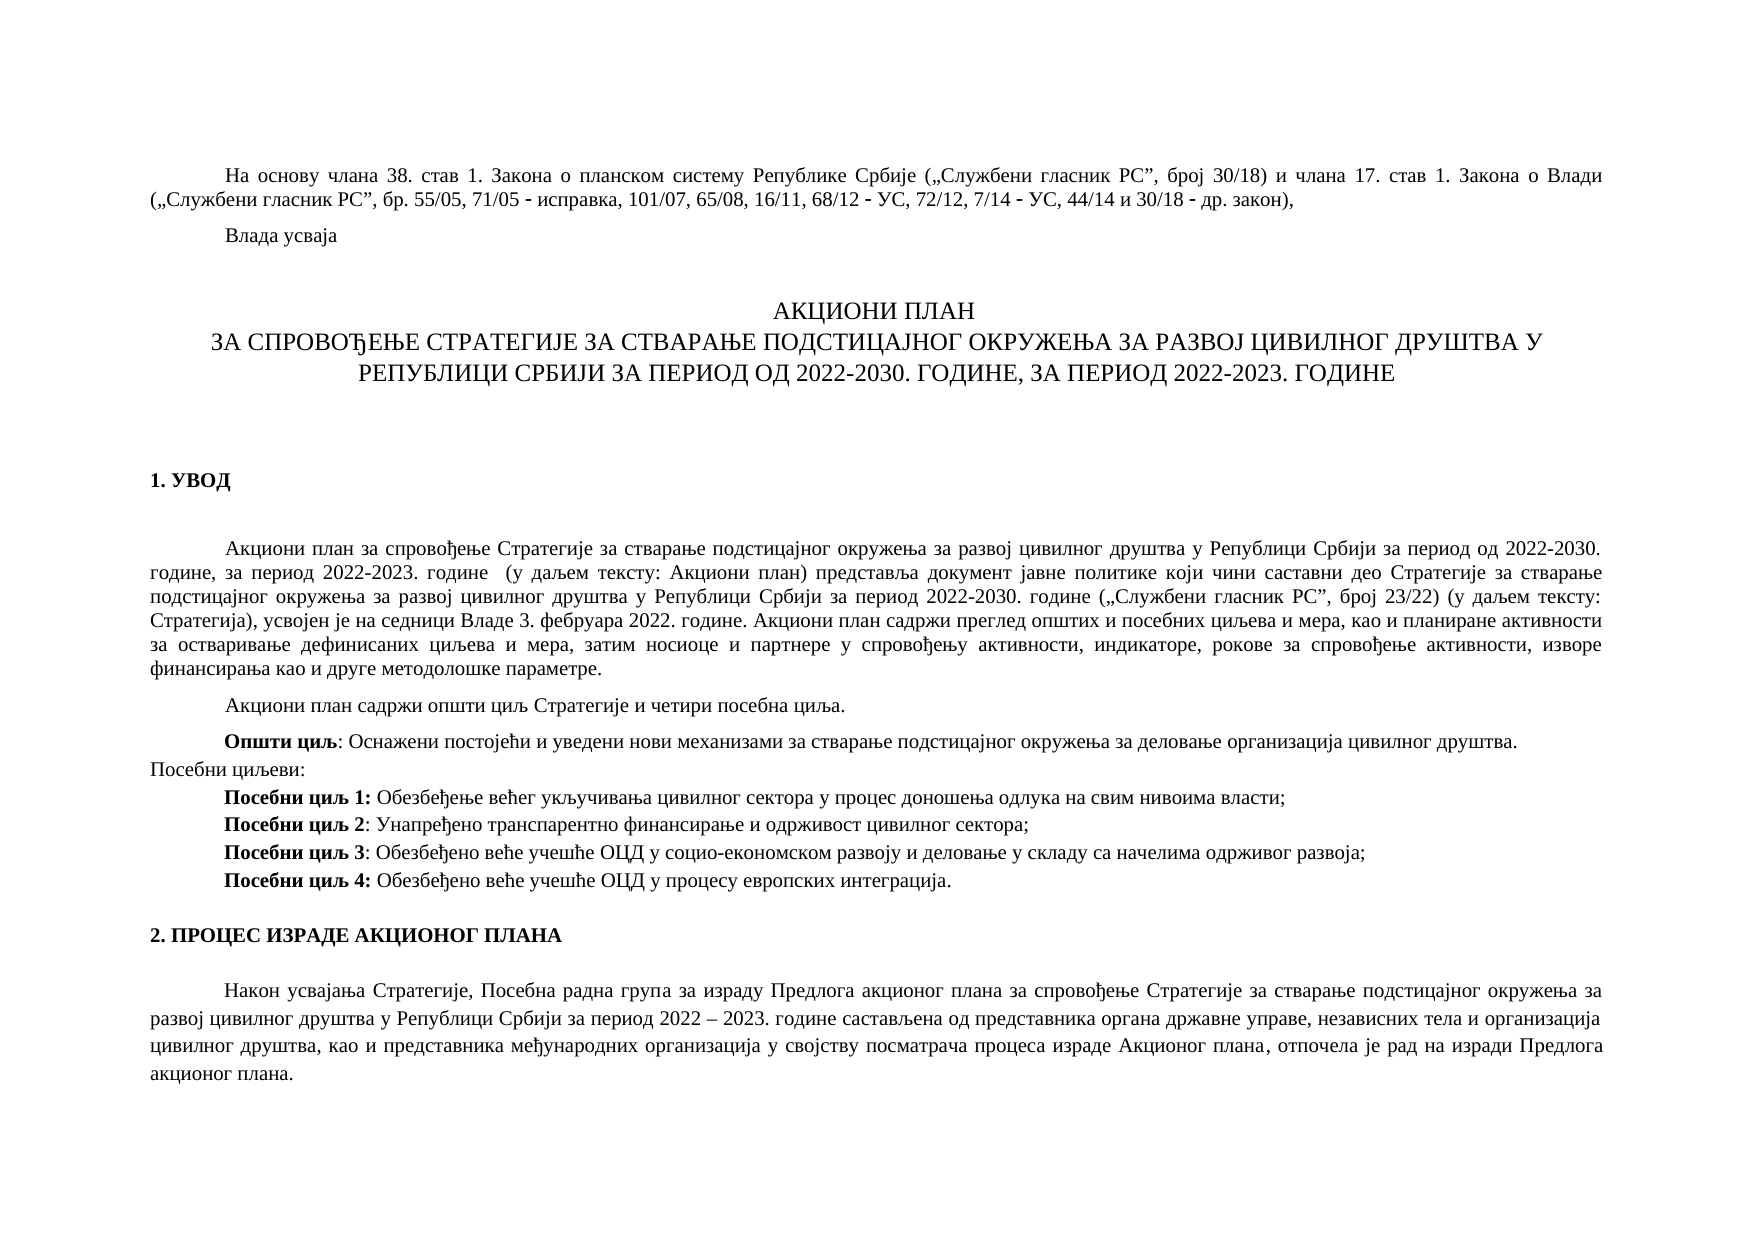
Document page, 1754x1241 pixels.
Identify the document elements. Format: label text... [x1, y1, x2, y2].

text Акциони план за спровођење Стратегије за стварање подстицaјног окружења за развој цивилног друштва у Републици Србији за период од 2022-2030. године, за период 2022-2023. године (у даљем тексту: Акциони план) представља документ јавне политике који чини саставни део Стратегије за стварање подстицајног окружења за развој цивилног друштва у Републици Србији за период 2022-2030. године („Службени гласник РС”, број 23/22) (у даљем тексту: Стратегија), усвојен је на седници Владе 3. фебруара 2022. године. Акциони план садржи преглед општих и посебних циљева и мера, као и планиране активности за остваривање дефинисаних циљева и мера, затим носиоце и партнере у спровођењу активности, индикаторе, рокове за спровођење активности, изворе финансирања као и друге методолошке параметре. [150, 536, 1604, 680]
text Посебни циљ 2: Унапређено транспарентно финансирање и одрживост цивилног сектора; [150, 812, 1604, 836]
text Влада усваја [150, 223, 1604, 247]
text Након усвајања Стратегије, Посебна радна групa за израду Предлога акционог плана за спровођењe Стратегије за стварање подстицајног окружења за развој цивилног друштва у Републици Србији за период 2022 – 2023. године састављена од представника органа државне управе, независних тела и организација цивилног друштва, као и представника међународних организација у својству посматрача процеса израде Акционог плана, отпочела је рад на изради Предлога акционог плана. [150, 978, 1604, 1085]
text Посебни циљ 1: Обезбеђење већег укључивања цивилног сектора у процес доношења одлука на свим нивоима власти; [150, 785, 1604, 809]
text Акциони план садржи општи циљ Стратегије и четири посебна циља. [150, 693, 1604, 717]
subtitle АКЦИОНИ ПЛАН ЗА СПРОВОЂЕЊЕ СТРАТЕГИЈЕ ЗА СТВАРАЊЕ ПОДСТИЦАЈНОГ ОКРУЖЕЊА ЗА РАЗВОЈ ЦИВИЛНОГ ДРУШТВА У РЕПУБЛИЦИ СРБИЈИ ЗА ПЕРИОД ОД 2022-2030. ГОДИНЕ, ЗА ПЕРИОД 2022-2023. ГОДИНЕ [150, 296, 1604, 387]
text Посебни циљеви: [150, 757, 1604, 781]
text 2. ПРОЦЕС ИЗРАДЕ АКЦИОНОГ ПЛАНА [150, 923, 1604, 947]
text Посебни циљ 4: Обезбеђено веће учешће ОЦД у процесу европских интеграција. [150, 867, 1604, 892]
text Општи циљ: Оснажени постојећи и уведени нови механизами за стварање подстицајног окружења за деловање организација цивилног друштва. [150, 729, 1604, 753]
text 1. УВОД [150, 468, 1604, 492]
text Посебни циљ 3: Обезбеђено веће учешће ОЦД у социо-економском развоју и деловање у складу са начелима одрживог развоја; [150, 840, 1604, 864]
text На основу члана 38. став 1. Закона о планском систему Републике Србије („Службени гласник РС”, број 30/18) и члана 17. став 1. Закона о Влади („Службени гласник РС”, бр. 55/05, 71/05 исправка, 101/07, 65/08, 16/11, 68/12 УС, 72/12, 7/14 УС, 44/14 и 30/18 др. закон), [150, 162, 1604, 211]
